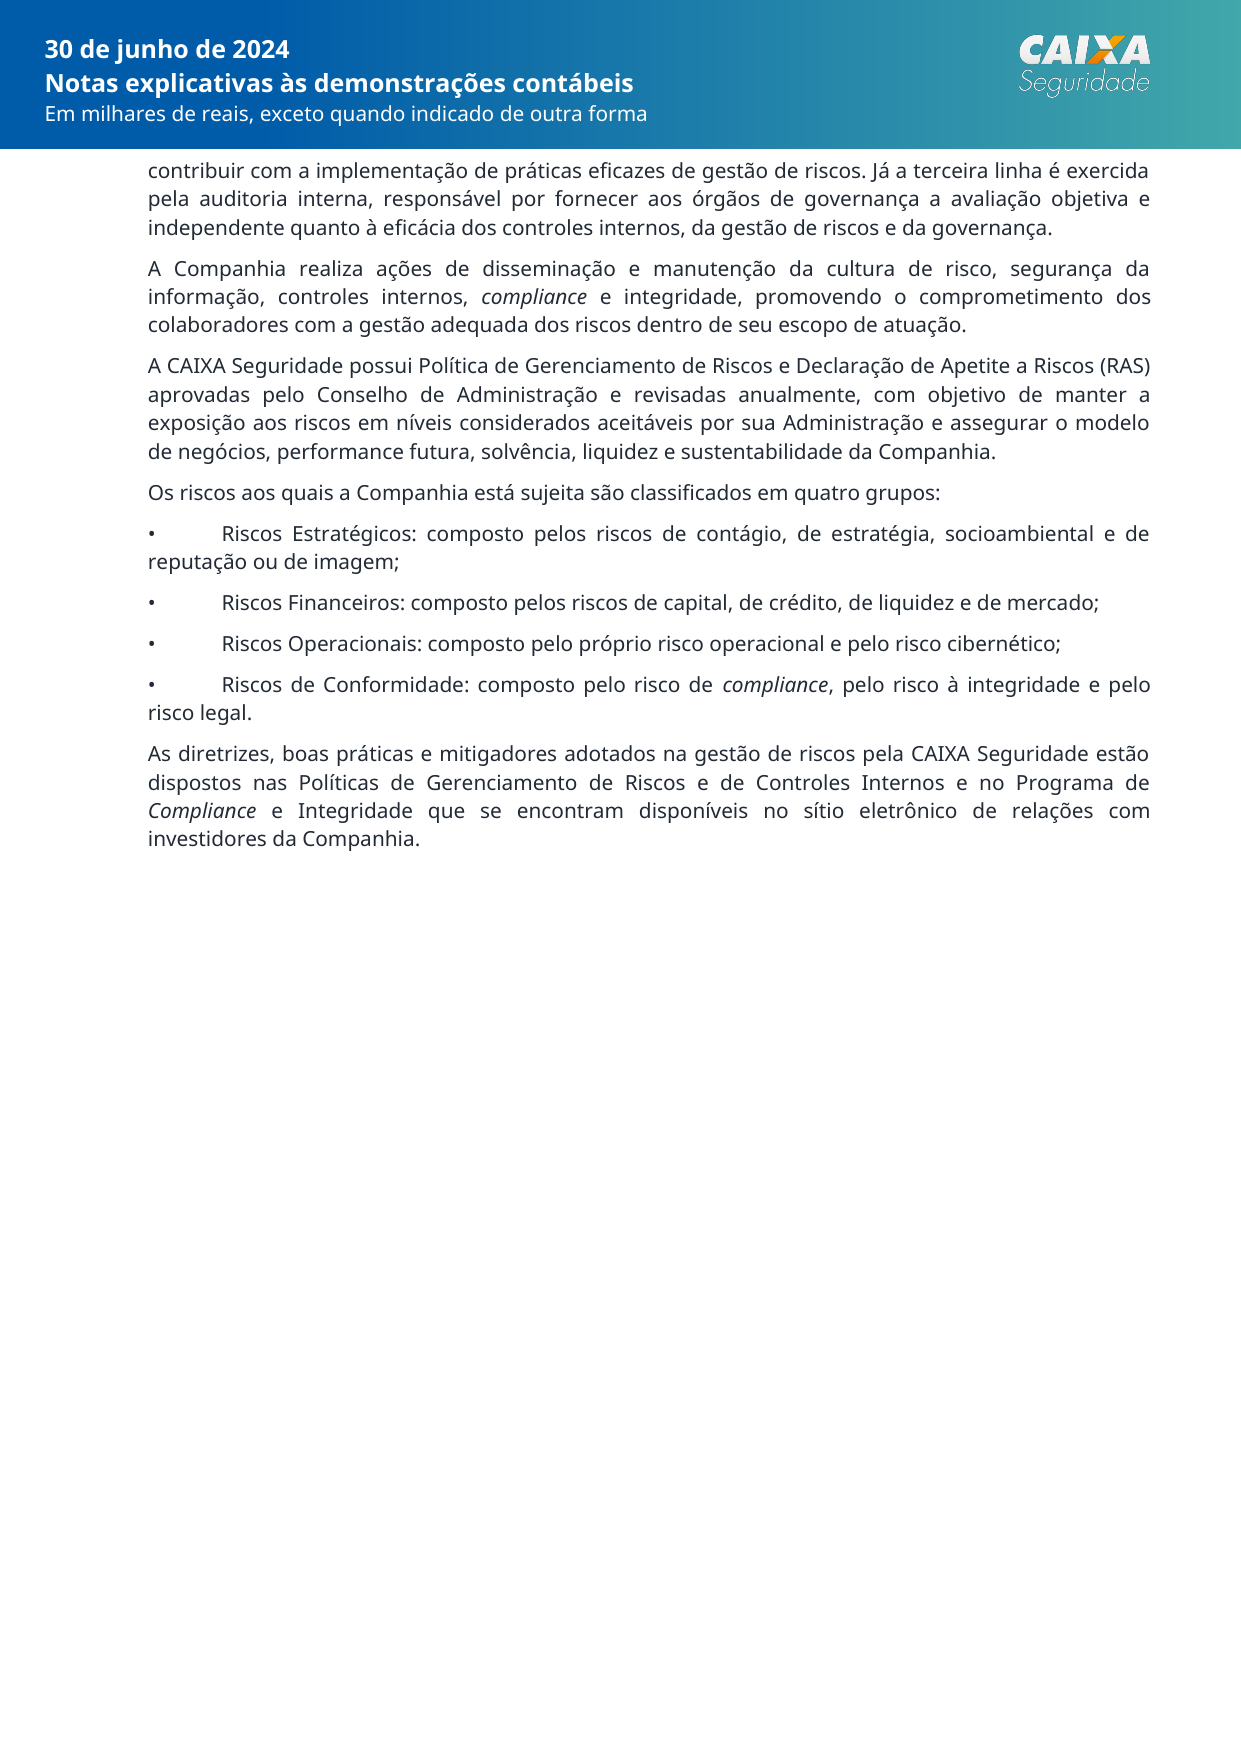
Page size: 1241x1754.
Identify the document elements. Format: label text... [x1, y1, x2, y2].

text • Riscos Estratégicos: composto pelos riscos de contágio, de estratégia, socioambiental e de reputação ou de imagem; [148, 519, 1152, 576]
picture [1017, 33, 1152, 99]
text A Companhia realiza ações de disseminação e manutenção da cultura de risco, segurança da informação, controles internos, compliance e integridade, promovendo o comprometimento dos colaboradores com a gestão adequada dos riscos dentro de seu escopo de atuação. [148, 254, 1152, 339]
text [148, 156, 1152, 241]
text A CAIXA Seguridade possui Política de Gerenciamento de Riscos e Declaração de Apetite a Riscos (RAS) aprovadas pelo Conselho de Administração e revisadas anualmente, com objetivo de manter a exposição aos riscos em níveis considerados aceitáveis por sua Administração e assegurar o modelo de negócios, performance futura, solvência, liquidez e sustentabilidade da Companhia. [148, 351, 1152, 465]
text • Riscos Financeiros: composto pelos riscos de capital, de crédito, de liquidez e de mercado; [148, 588, 1152, 616]
text • Riscos Operacionais: composto pelo próprio risco operacional e pelo risco cibernético; [148, 629, 1152, 657]
text Os riscos aos quais a Companhia está sujeita são classificados em quatro grupos: [148, 478, 1152, 506]
text • Riscos de Conformidade: composto pelo risco de compliance, pelo risco à integridade e pelo risco legal. [148, 670, 1152, 727]
text As diretrizes, boas práticas e mitigadores adotados na gestão de riscos pela CAIXA Seguridade estão dispostos nas Políticas de Gerenciamento de Riscos e de Controles Internos e no Programa de Compliance e Integridade que se encontram disponíveis no sítio eletrônico de relações com investidores da Companhia. [148, 739, 1152, 853]
